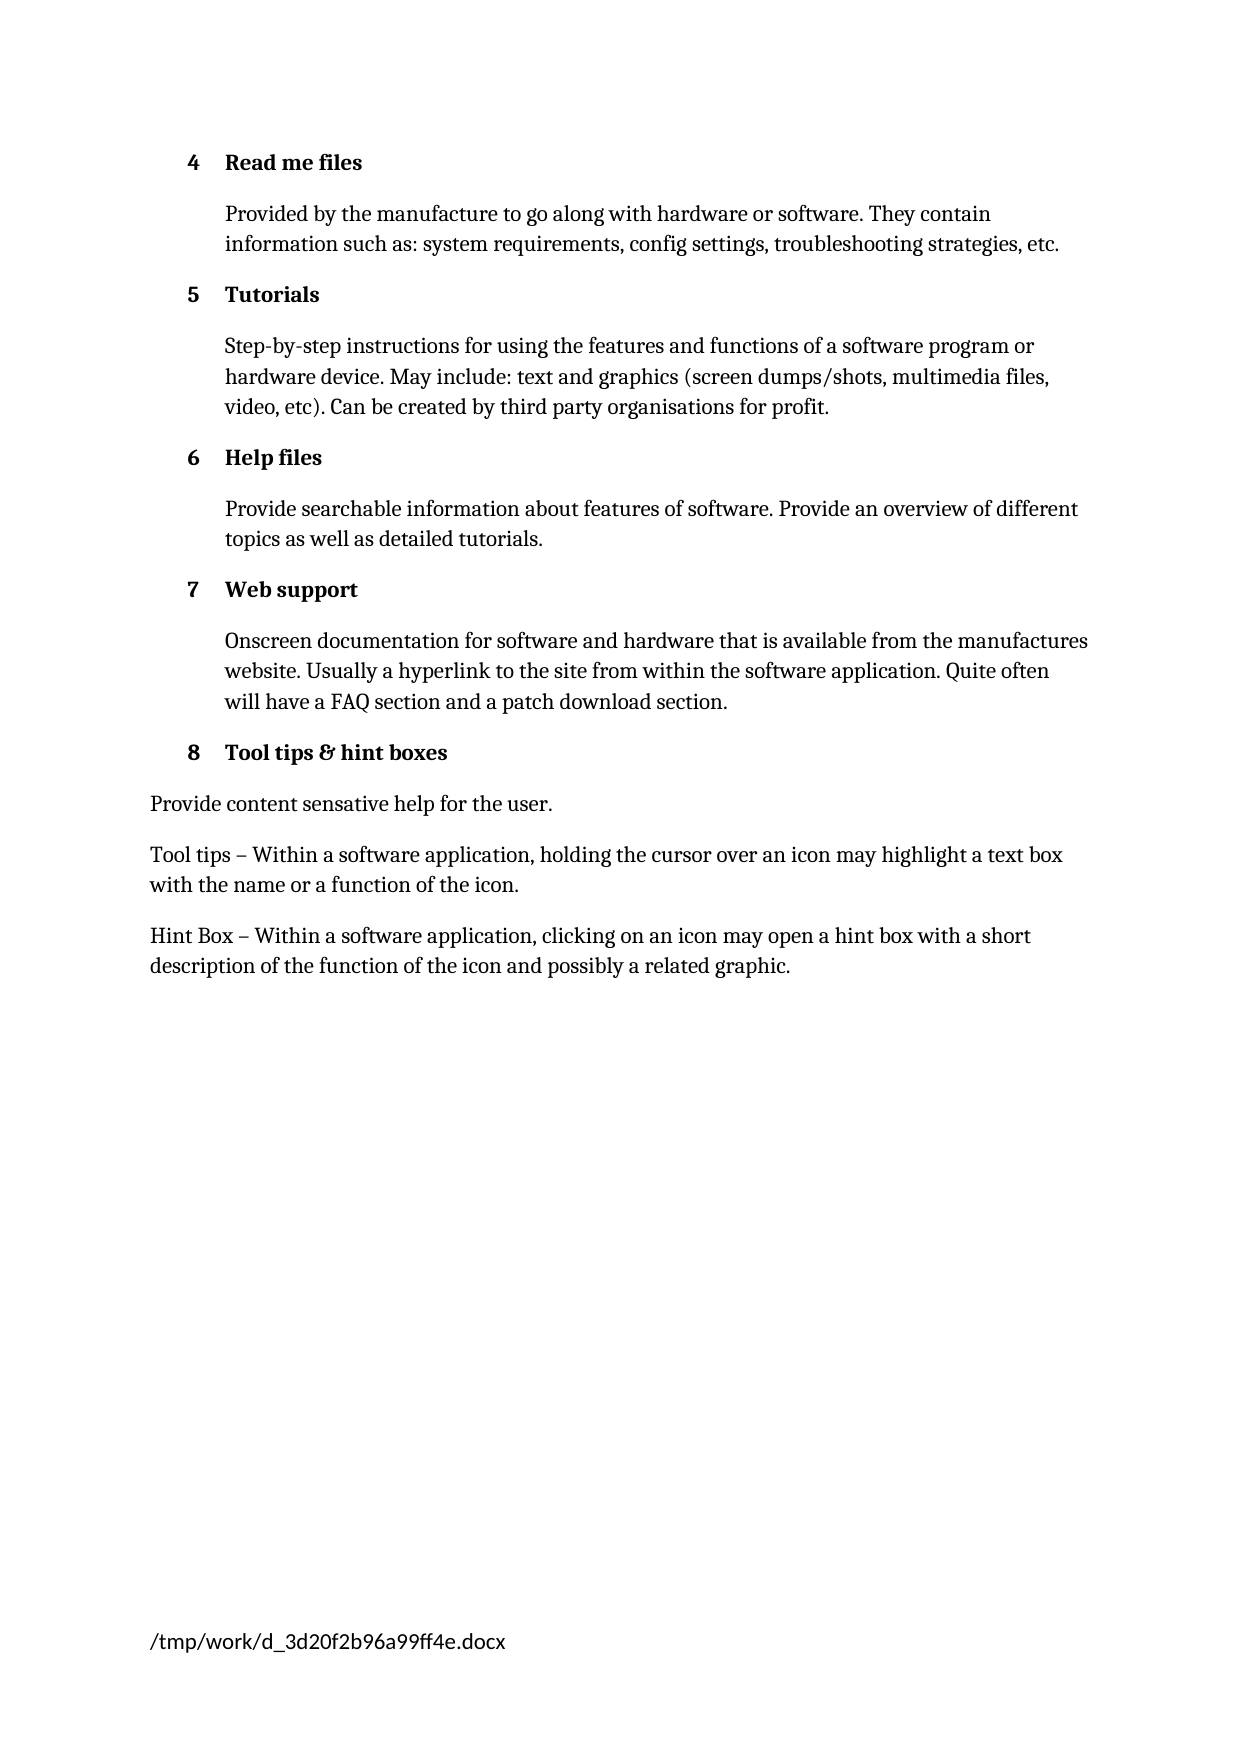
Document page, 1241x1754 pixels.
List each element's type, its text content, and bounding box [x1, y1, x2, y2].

list Onscreen documentation for software and hardware that is available from the manufactures website. Usually a hyperlink to the site from within the software application. Quite often will have a FAQ section and a patch download section. [225, 628, 1090, 715]
text Tool tips – Within a software application, holding the cursor over an icon may highlight a text box with the name or a function of the icon. [150, 842, 1090, 898]
list Provided by the manufacture to go along with hardware or software. They contain information such as: system requirements, config settings, troubleshooting strategies, etc. [225, 201, 1090, 258]
list Provide searchable information about features of software. Provide an overview of different topics as well as detailed tutorials. [225, 496, 1090, 552]
list Tool tips & hint boxes [187, 739, 1090, 766]
list Step-by-step instructions for using the features and functions of a software program or hardware device. May include: text and graphics (screen dumps/shots, multimedia files, video, etc). Can be created by third party organisations for profit. [225, 333, 1090, 420]
text Provide content sensative help for the user. [150, 791, 1090, 817]
list Web support [187, 577, 1090, 603]
list Help files [187, 445, 1090, 471]
list Tutorials [187, 282, 1090, 309]
list Read me files [187, 150, 1090, 176]
text Hint Box – Within a software application, clicking on an icon may open a hint box with a short description of the function of the icon and possibly a related graphic. [150, 923, 1090, 979]
